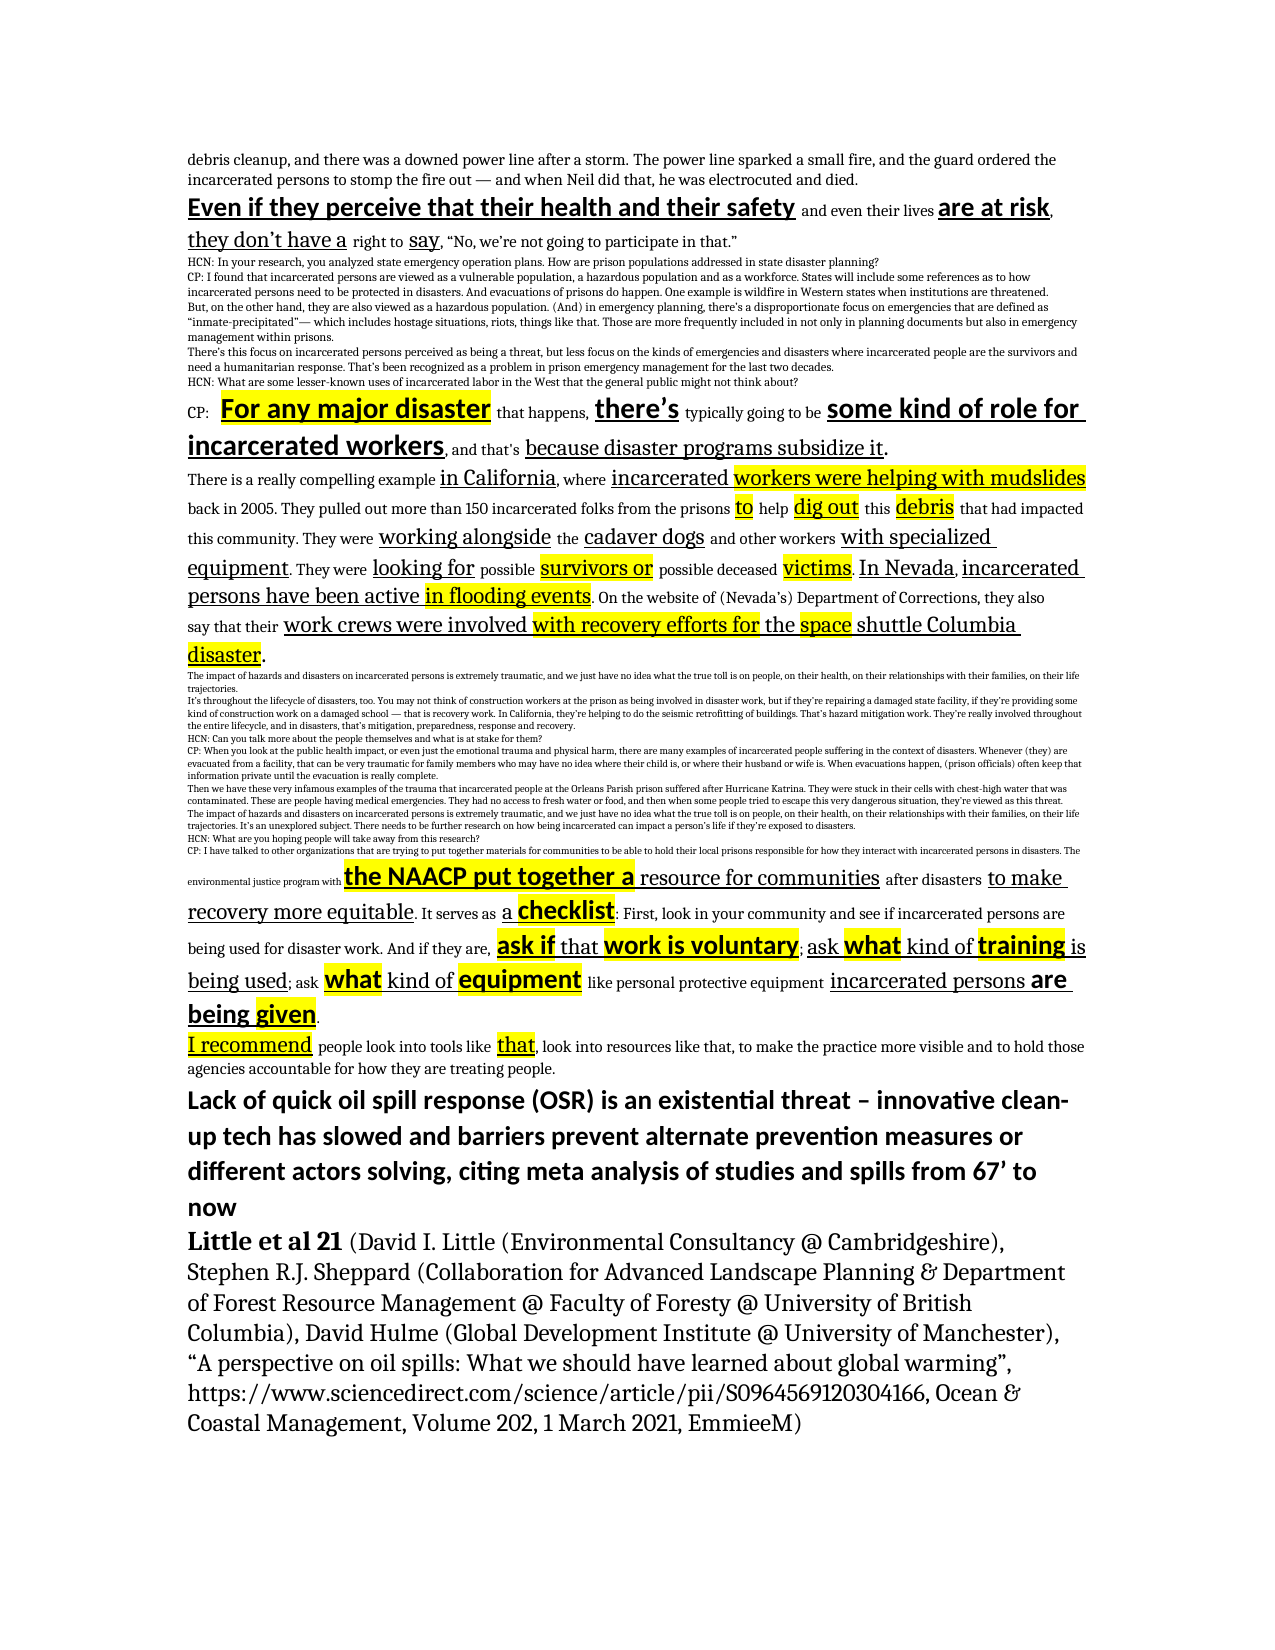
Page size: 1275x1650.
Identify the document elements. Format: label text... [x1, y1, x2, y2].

text CP: When you look at the public health impact, or even just the emotional trauma and physical harm, there are many examples of incarcerated people suffering in the context of disasters. Whenever (they) are evacuated from a facility, that can be very traumatic for family members who may have no idea where their child is, or where their husband or wife is. When evacuations happen, (prison officials) often keep that information private until the evacuation is really complete. [187, 745, 1087, 782]
text CP: For any major disaster that happens, there’s typically going to be some kind of role for incarcerated workers, and that's because disaster programs subsidize it. [187, 390, 1087, 463]
text It’s throughout the lifecycle of disasters, too. You may not think of construction workers at the prison as being involved in disaster work, but if they’re repairing a damaged state facility, if they’re providing some kind of construction work on a damaged school — that is recovery work. In California, they’re helping to do the seismic retrofitting of buildings. That’s hazard mitigation work. They’re really involved throughout the entire lifecycle, and in disasters, that’s mitigation, preparedness, response and recovery. [187, 695, 1087, 732]
text The impact of hazards and disasters on incarcerated persons is extremely traumatic, and we just have no idea what the true toll is on people, on their health, on their relationships with their families, on their life trajectories. [187, 670, 1087, 695]
text Even if they perceive that their health and their safety and even their lives are at risk, they don’t have a right to say, “No, we’re not going to participate in that.” [187, 190, 1087, 253]
text There is a really compelling example in California, where incarcerated workers were helping with mudslides back in 2005. They pulled out more than 150 incarcerated folks from the prisons to help dig out this debris that had impacted this community. They were working alongside the cadaver dogs and other workers with specialized equipment. They were looking for possible survivors or possible deceased victims. In Nevada, incarcerated persons have been active in flooding events. On the website of (Nevada’s) Department of Corrections, they also say that their work crews were involved with recovery efforts for the space shuttle Columbia disaster. [187, 464, 1087, 669]
text But, on the other hand, they are also viewed as a hazardous population. (And) in emergency planning, there’s a disproportionate focus on emergencies that are defined as “inmate-precipitated”— which includes hostage situations, riots, things like that. Those are more frequently included in not only in planning documents but also in emergency management within prisons. [187, 300, 1087, 344]
text HCN: What are some lesser-known uses of incarcerated labor in the West that the general public might not think about? [187, 375, 1087, 389]
text There’s this focus on incarcerated persons perceived as being a threat, but less focus on the kinds of emergencies and disasters where incarcerated people are the survivors and need a humanitarian response. That’s been recognized as a problem in prison emergency management for the last two decades. [187, 345, 1087, 374]
text HCN: In your research, you analyzed state emergency operation plans. How are prison populations addressed in state disaster planning? [187, 255, 1087, 269]
text Little et al 21 (David I. Little (Environmental Consultancy @ Cambridgeshire), Stephen R.J. Sheppard (Collaboration for Advanced Landscape Planning & Department of Forest Resource Management @ Faculty of Foresty @ University of British Columbia), David Hulme (Global Development Institute @ University of Manchester), “A perspective on oil spills: What we should have learned about global warming”, https://www.sciencedirect.com/science/article/pii/S0964569120304166, Ocean & Coastal Management, Volume 202, 1 March 2021, EmmieeM) [187, 1226, 1087, 1438]
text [187, 150, 1087, 189]
text CP: I have talked to other organizations that are trying to put together materials for communities to be able to hold their local prisons responsible for how they interact with incarcerated persons in disasters. The environmental justice program with the NAACP put together a resource for communities after disasters to make recovery more equitable. It serves as a checklist: First, look in your community and see if incarcerated persons are being used for disaster work. And if they are, ask if that work is voluntary; ask what kind of training is being used; ask what kind of equipment like personal protective equipment incarcerated persons are being given. [187, 845, 1087, 1030]
text CP: I found that incarcerated persons are viewed as a vulnerable population, a hazardous population and as a workforce. States will include some references as to how incarcerated persons need to be protected in disasters. And evacuations of prisons do happen. One example is wildfire in Western states when institutions are threatened. [187, 270, 1087, 299]
subtitle Lack of quick oil spill response (OSR) is an existential threat – innovative clean-up tech has slowed and barriers prevent alternate prevention measures or different actors solving, citing meta analysis of studies and spills from 67’ to now [187, 1083, 1087, 1223]
text I recommend people look into tools like that, look into resources like that, to make the practice more visible and to hold those agencies accountable for how they are treating people. [187, 1032, 1087, 1078]
